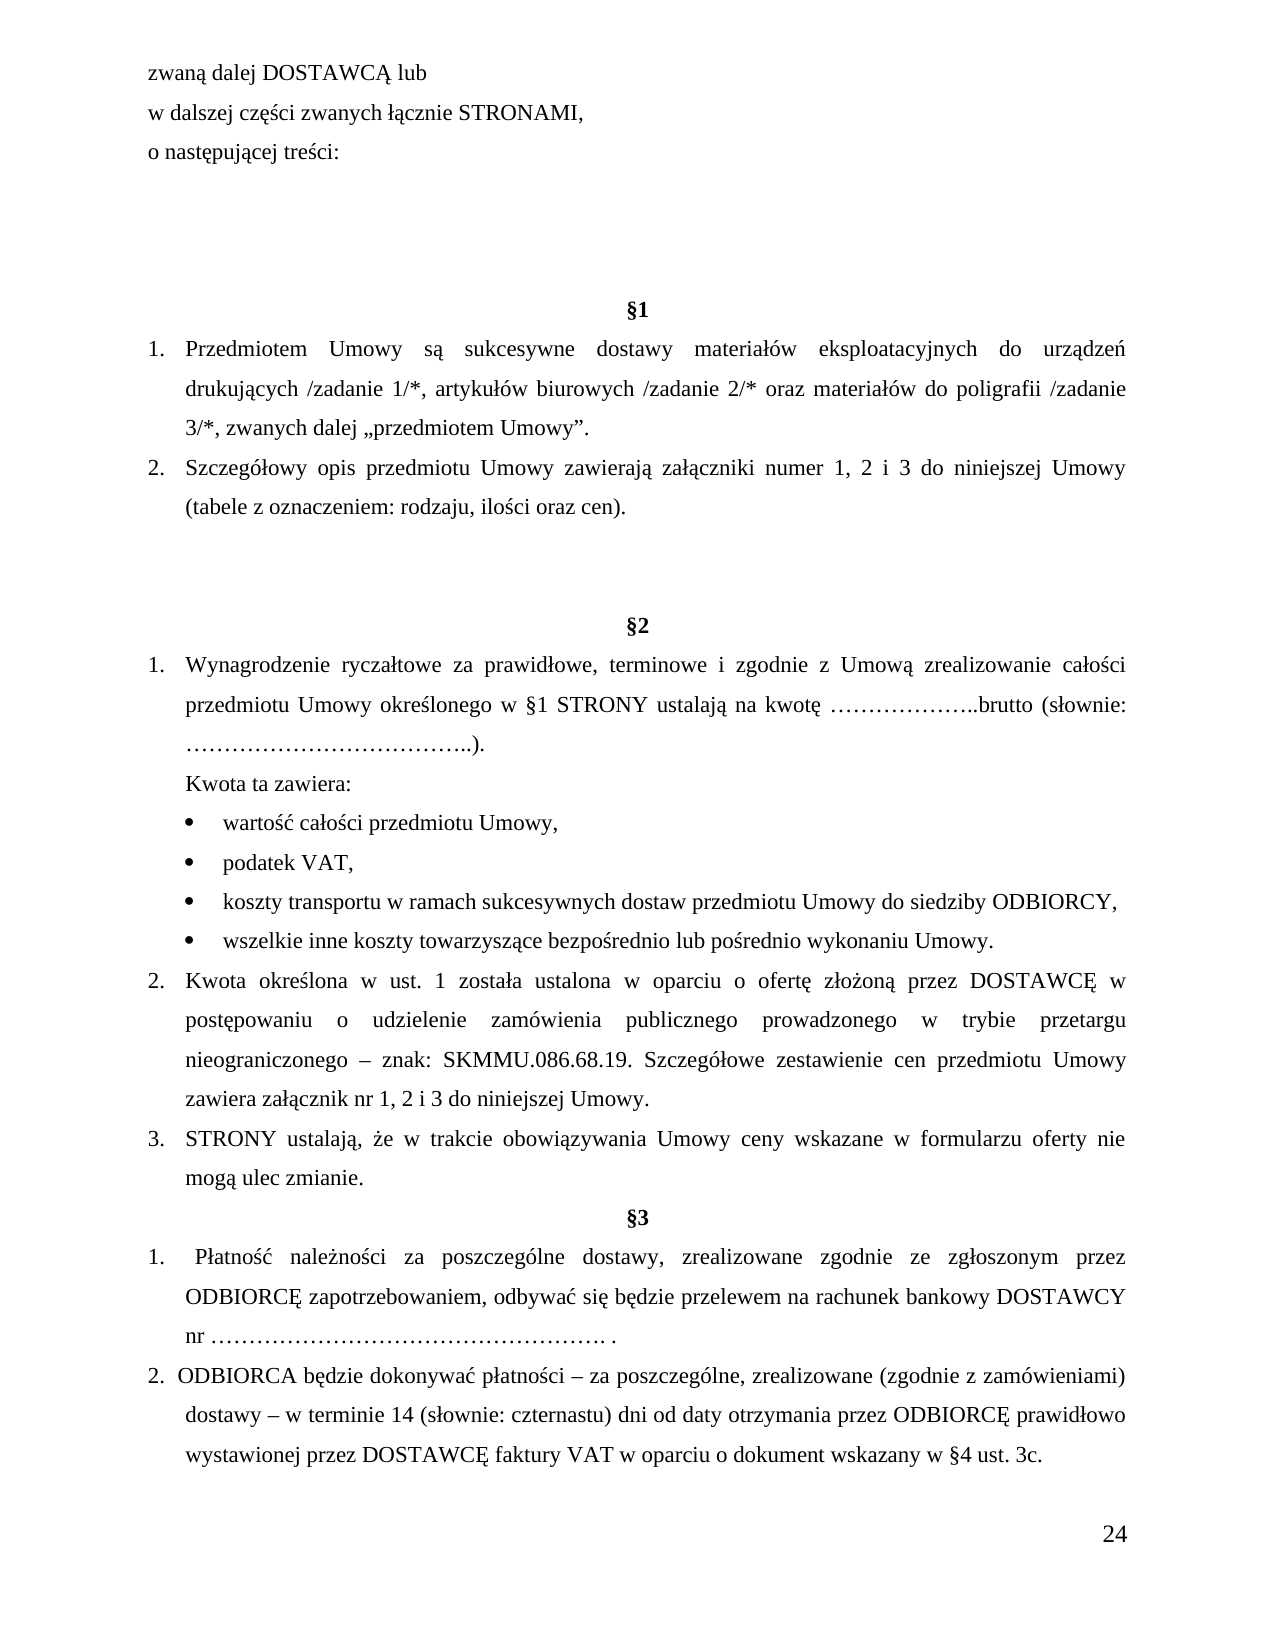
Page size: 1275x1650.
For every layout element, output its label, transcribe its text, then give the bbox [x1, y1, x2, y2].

text Kwota ta zawiera: [185, 770, 1127, 796]
list Szczegółowy opis przedmiotu Umowy zawierają załączniki numer 1, 2 i 3 do niniejszej Umowy (tabele z oznaczeniem: rodzaju, ilości oraz cen). [148, 454, 1127, 520]
text w dalszej części zwanych łącznie STRONAMI, [148, 98, 1127, 125]
text §3 [148, 1204, 1127, 1230]
text o następującej treści: [148, 138, 1127, 164]
list koszty transportu w ramach sukcesywnych dostaw przedmiotu Umowy do siedziby ODBIORCY, [185, 888, 1127, 914]
list ODBIORCA będzie dokonywać płatności – za poszczególne, zrealizowane (zgodnie z zamówieniami) dostawy – w terminie 14 (słownie: czternastu) dni od daty otrzymania przez ODBIORCĘ prawidłowo wystawionej przez DOSTAWCĘ faktury VAT w oparciu o dokument wskazany w §4 ust. 3c. [148, 1362, 1127, 1467]
list Przedmiotem Umowy są sukcesywne dostawy materiałów eksploatacyjnych do urządzeń drukujących /zadanie 1/*, artykułów biurowych /zadanie 2/* oraz materiałów do poligrafii /zadanie 3/*, zwanych dalej „przedmiotem Umowy”. [148, 335, 1127, 441]
list Wynagrodzenie ryczałtowe za prawidłowe, terminowe i zgodnie z Umową zrealizowanie całości przedmiotu Umowy określonego w §1 STRONY ustalają na kwotę ………………..brutto (słownie: ………………………………..). [148, 651, 1127, 757]
list wartość całości przedmiotu Umowy, [185, 809, 1127, 836]
list podatek VAT, [185, 849, 1127, 875]
text zwaną dalej DOSTAWCĄ lub [148, 59, 1127, 85]
text §1 [148, 296, 1127, 322]
list STRONY ustalają, że w trakcie obowiązywania Umowy ceny wskazane w formularzu oferty nie mogą ulec zmianie. [148, 1125, 1127, 1191]
list wszelkie inne koszty towarzyszące bezpośrednio lub pośrednio wykonaniu Umowy. [185, 928, 1127, 954]
list Płatność należności za poszczególne dostawy, zrealizowane zgodnie ze zgłoszonym przez ODBIORCĘ zapotrzebowaniem, odbywać się będzie przelewem na rachunek bankowy DOSTAWCY nr ……………………………………………. . [148, 1243, 1127, 1349]
text §2 [148, 612, 1127, 638]
list Kwota określona w ust. 1 została ustalona w oparciu o ofertę złożoną przez DOSTAWCĘ w postępowaniu o udzielenie zamówienia publicznego prowadzonego w trybie przetargu nieograniczonego – znak: SKMMU.086.68.19. Szczegółowe zestawienie cen przedmiotu Umowy zawiera załącznik nr 1, 2 i 3 do niniejszej Umowy. [148, 967, 1127, 1112]
